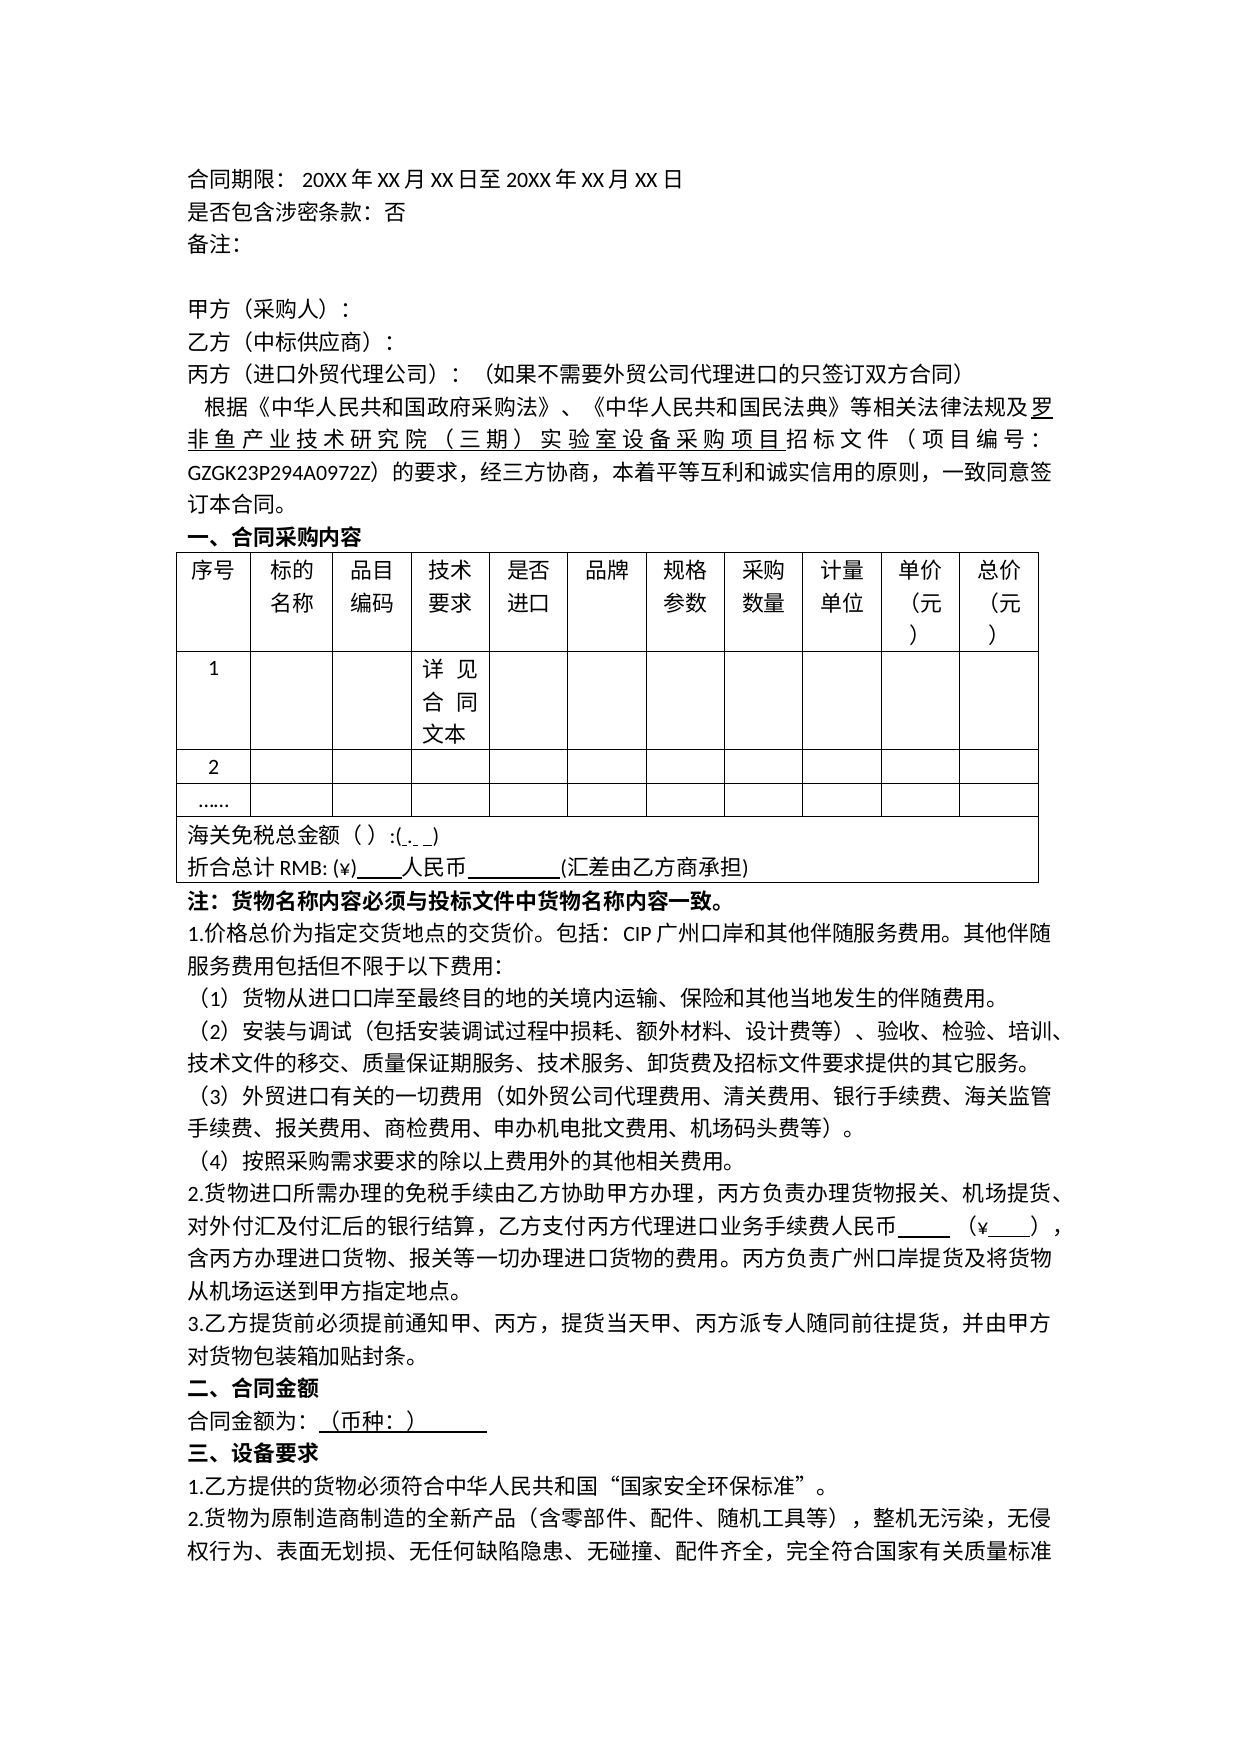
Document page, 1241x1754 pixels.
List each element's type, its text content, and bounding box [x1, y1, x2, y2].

text 2.货物进口所需办理的免税手续由乙方协助甲方办理，丙方负责办理货物报关、机场提货、对外付汇及付汇后的银行结算，乙方支付丙方代理进口业务手续费人民币 （¥ ），含丙方办理进口货物、报关等一切办理进口货物的费用。丙方负责广州口岸提货及将货物从机场运送到甲方指定地点。 [187, 1176, 1053, 1306]
table_cell [568, 652, 646, 749]
table_cell [251, 652, 332, 749]
text 1.乙方提供的货物必须符合中华人民共和国“国家安全环保标准”。 [187, 1468, 1053, 1501]
text （3）外贸进口有关的一切费用（如外贸公司代理费用、清关费用、银行手续费、海关监管手续费、报关费用、商检费用、申办机电批文费用、机场码头费等）。 [187, 1078, 1053, 1143]
table_header 品牌 [568, 553, 646, 651]
text 乙方（中标供应商）： [187, 324, 1053, 357]
table_cell [882, 750, 959, 783]
table_header 标的名称 [251, 553, 332, 651]
table_cell …… [177, 784, 250, 816]
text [187, 1501, 1053, 1566]
table_cell [803, 784, 881, 816]
table_header 总价（元） [960, 553, 1038, 651]
table_cell [251, 784, 332, 816]
table_cell [490, 784, 567, 816]
table_cell 详见合同文本 [412, 652, 489, 749]
table_cell [251, 750, 332, 783]
text 甲方（采购人）： [187, 292, 1053, 324]
table_cell [960, 750, 1038, 783]
table_cell [725, 652, 802, 749]
text 合同金额为：（币种：） [187, 1403, 1053, 1436]
table_cell [960, 784, 1038, 816]
table_cell [333, 750, 411, 783]
text 1.价格总价为指定交货地点的交货价。包括：CIP广州口岸和其他伴随服务费用。其他伴随服务费用包括但不限于以下费用： [187, 916, 1053, 981]
table_cell [333, 652, 411, 749]
text 二、合同金额 [187, 1371, 1053, 1403]
table_cell [568, 750, 646, 783]
text （2）安装与调试（包括安装调试过程中损耗、额外材料、设计费等）、验收、检验、培训、技术文件的移交、质量保证期服务、技术服务、卸货费及招标文件要求提供的其它服务。 [187, 1013, 1053, 1078]
table_cell [412, 750, 489, 783]
table_cell [882, 652, 959, 749]
table_header 采购数量 [725, 553, 802, 651]
text 三、设备要求 [187, 1436, 1053, 1468]
text 一、合同采购内容 [187, 519, 1053, 552]
table_cell [725, 750, 802, 783]
text 备注： [187, 227, 1053, 259]
text 丙方（进口外贸代理公司）：（如果不需要外贸公司代理进口的只签订双方合同） [187, 357, 1053, 389]
table_cell 2 [177, 750, 250, 783]
text 是否包含涉密条款：否 [187, 194, 1053, 227]
table_header 计量单位 [803, 553, 881, 651]
table_cell 海关免税总金额（ ）:( . ) 折合总计RMB: (¥) 人民币 (汇差由乙方商承担) [177, 817, 1038, 882]
table_header 单价（元） [882, 553, 959, 651]
table_header 技术要求 [412, 553, 489, 651]
table_cell [647, 652, 724, 749]
table_cell [803, 750, 881, 783]
table_cell [960, 652, 1038, 749]
table_header 序号 [177, 553, 250, 651]
table_cell [412, 784, 489, 816]
table_header 品目编码 [333, 553, 411, 651]
text （1）货物从进口口岸至最终目的地的关境内运输、保险和其他当地发生的伴随费用。 [187, 981, 1053, 1013]
table_cell [725, 784, 802, 816]
table_cell [882, 784, 959, 816]
text 3.乙方提货前必须提前通知甲、丙方，提货当天甲、丙方派专人随同前往提货，并由甲方对货物包装箱加贴封条。 [187, 1306, 1053, 1371]
table_cell [333, 784, 411, 816]
table_cell [647, 784, 724, 816]
table_header 规格参数 [647, 553, 724, 651]
text 根据《中华人民共和国政府采购法》、《中华人民共和国民法典》等相关法律法规及罗非鱼产业技术研究院（三期）实验室设备采购项目招标文件（项目编号：GZGK23P294A0972Z）的要求，经三方协商，本着平等互利和诚实信用的原则，一致同意签订本合同。 [187, 389, 1053, 519]
text 合同期限： 20XX年XX月XX日至20XX年XX月XX日 [187, 162, 1053, 194]
table_cell [490, 750, 567, 783]
text 注：货物名称内容必须与投标文件中货物名称内容一致。 [187, 883, 1053, 916]
table_cell [803, 652, 881, 749]
table_header 是否进口 [490, 553, 567, 651]
table_cell 1 [177, 652, 250, 749]
table_cell [568, 784, 646, 816]
table_cell [647, 750, 724, 783]
text （4）按照采购需求要求的除以上费用外的其他相关费用。 [187, 1143, 1053, 1176]
table_cell [490, 652, 567, 749]
